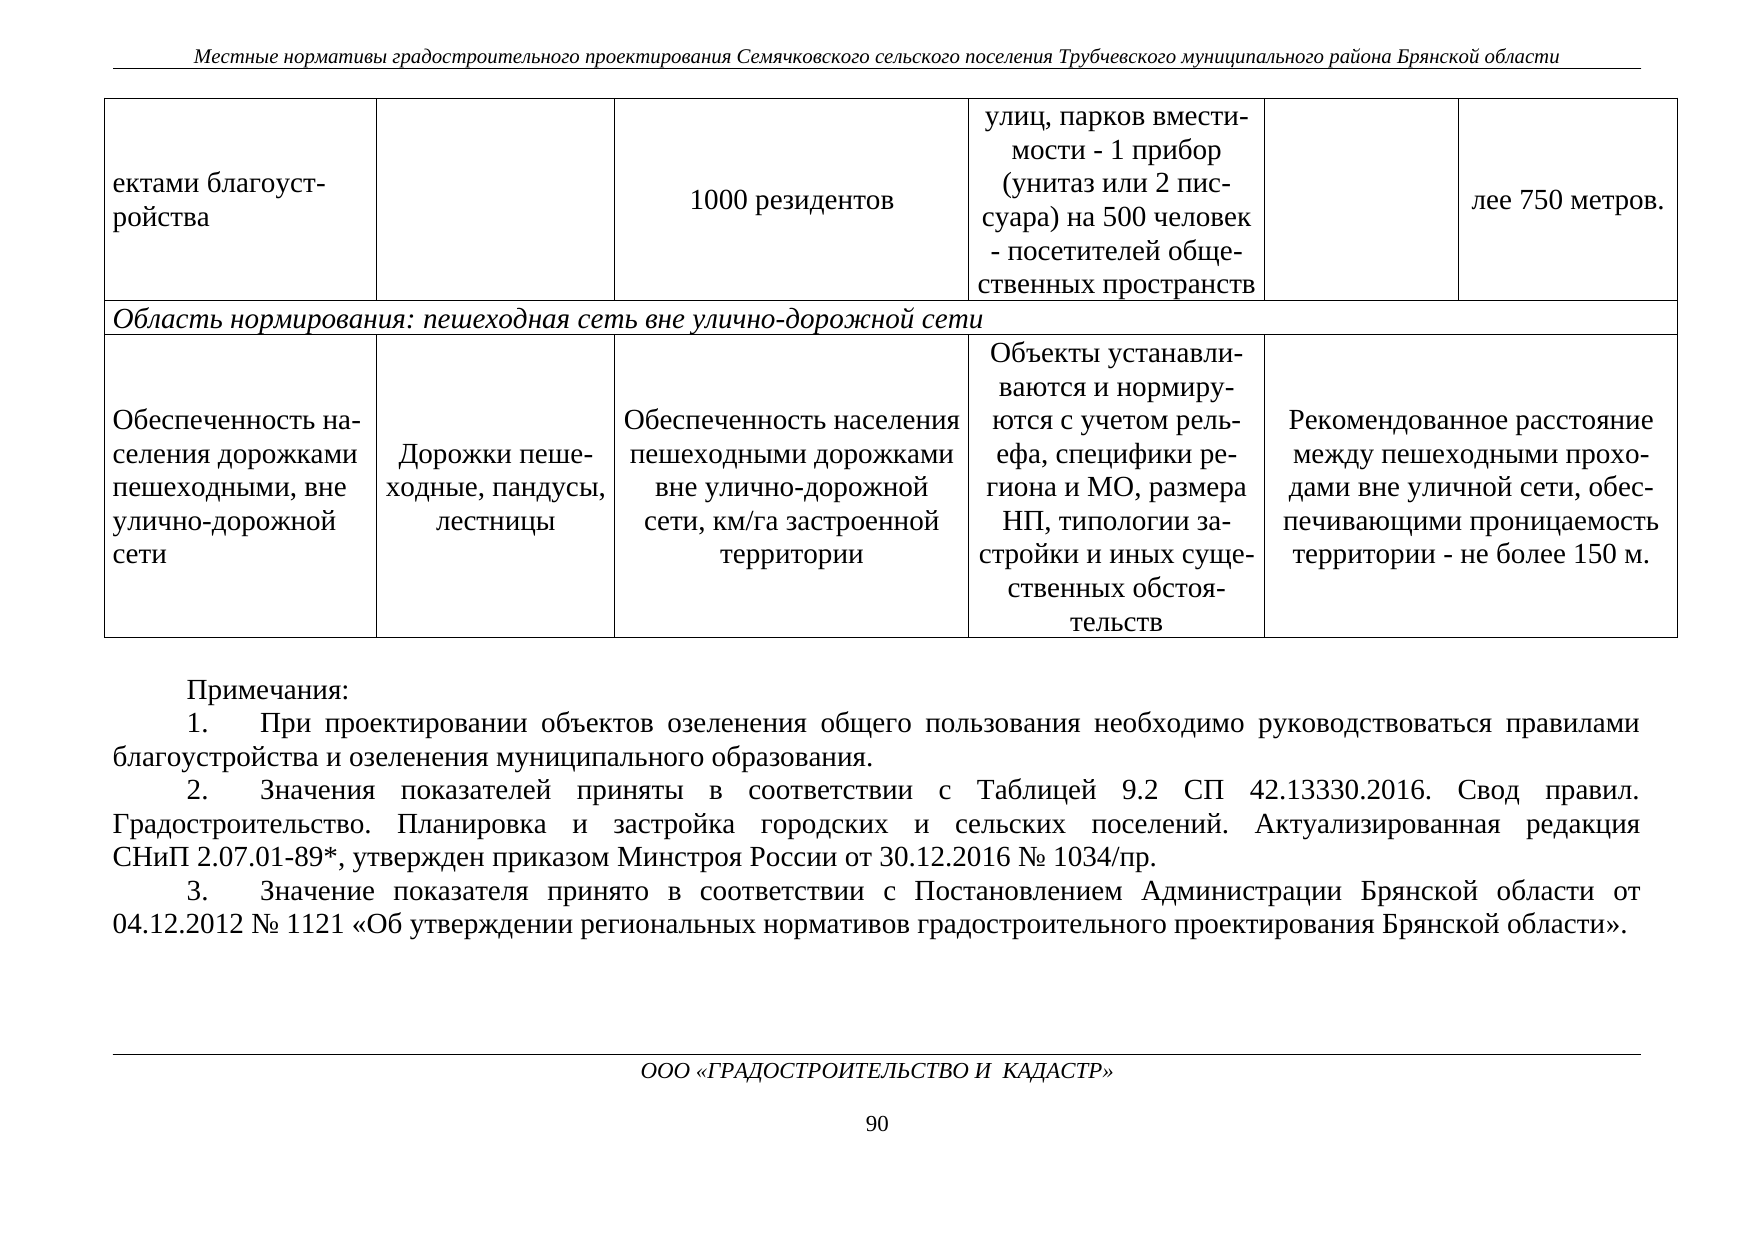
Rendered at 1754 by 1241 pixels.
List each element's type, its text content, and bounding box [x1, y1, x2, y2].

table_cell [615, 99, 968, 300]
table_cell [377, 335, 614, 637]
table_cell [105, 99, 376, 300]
list При проектировании объектов озеленения общего пользования необходимо руководствоваться правилами благоустройства и озеленения муниципального образования. [112, 705, 1641, 772]
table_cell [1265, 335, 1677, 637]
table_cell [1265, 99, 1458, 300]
list Значения показателей приняты в соответствии с Таблицей 9.2 СП 42.13330.2016. Свод правил. Градостроительство. Планировка и застройка городских и сельских поселений. Актуализированная редакция СНиП 2.07.01-89*, утвержден приказом Минстроя России от 30.12.2016 № 1034/пр. [112, 772, 1641, 873]
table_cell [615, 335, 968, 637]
text Примечания: [112, 672, 1641, 705]
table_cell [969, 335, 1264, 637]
list Значение показателя принято в соответствии с Постановлением Администрации Брянской области от 04.12.2012 № 1121 «Об утверждении региональных нормативов градостроительного проектирования Брянской области». [112, 873, 1641, 940]
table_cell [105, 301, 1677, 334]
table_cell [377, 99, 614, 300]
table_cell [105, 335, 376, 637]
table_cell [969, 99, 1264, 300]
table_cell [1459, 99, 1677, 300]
